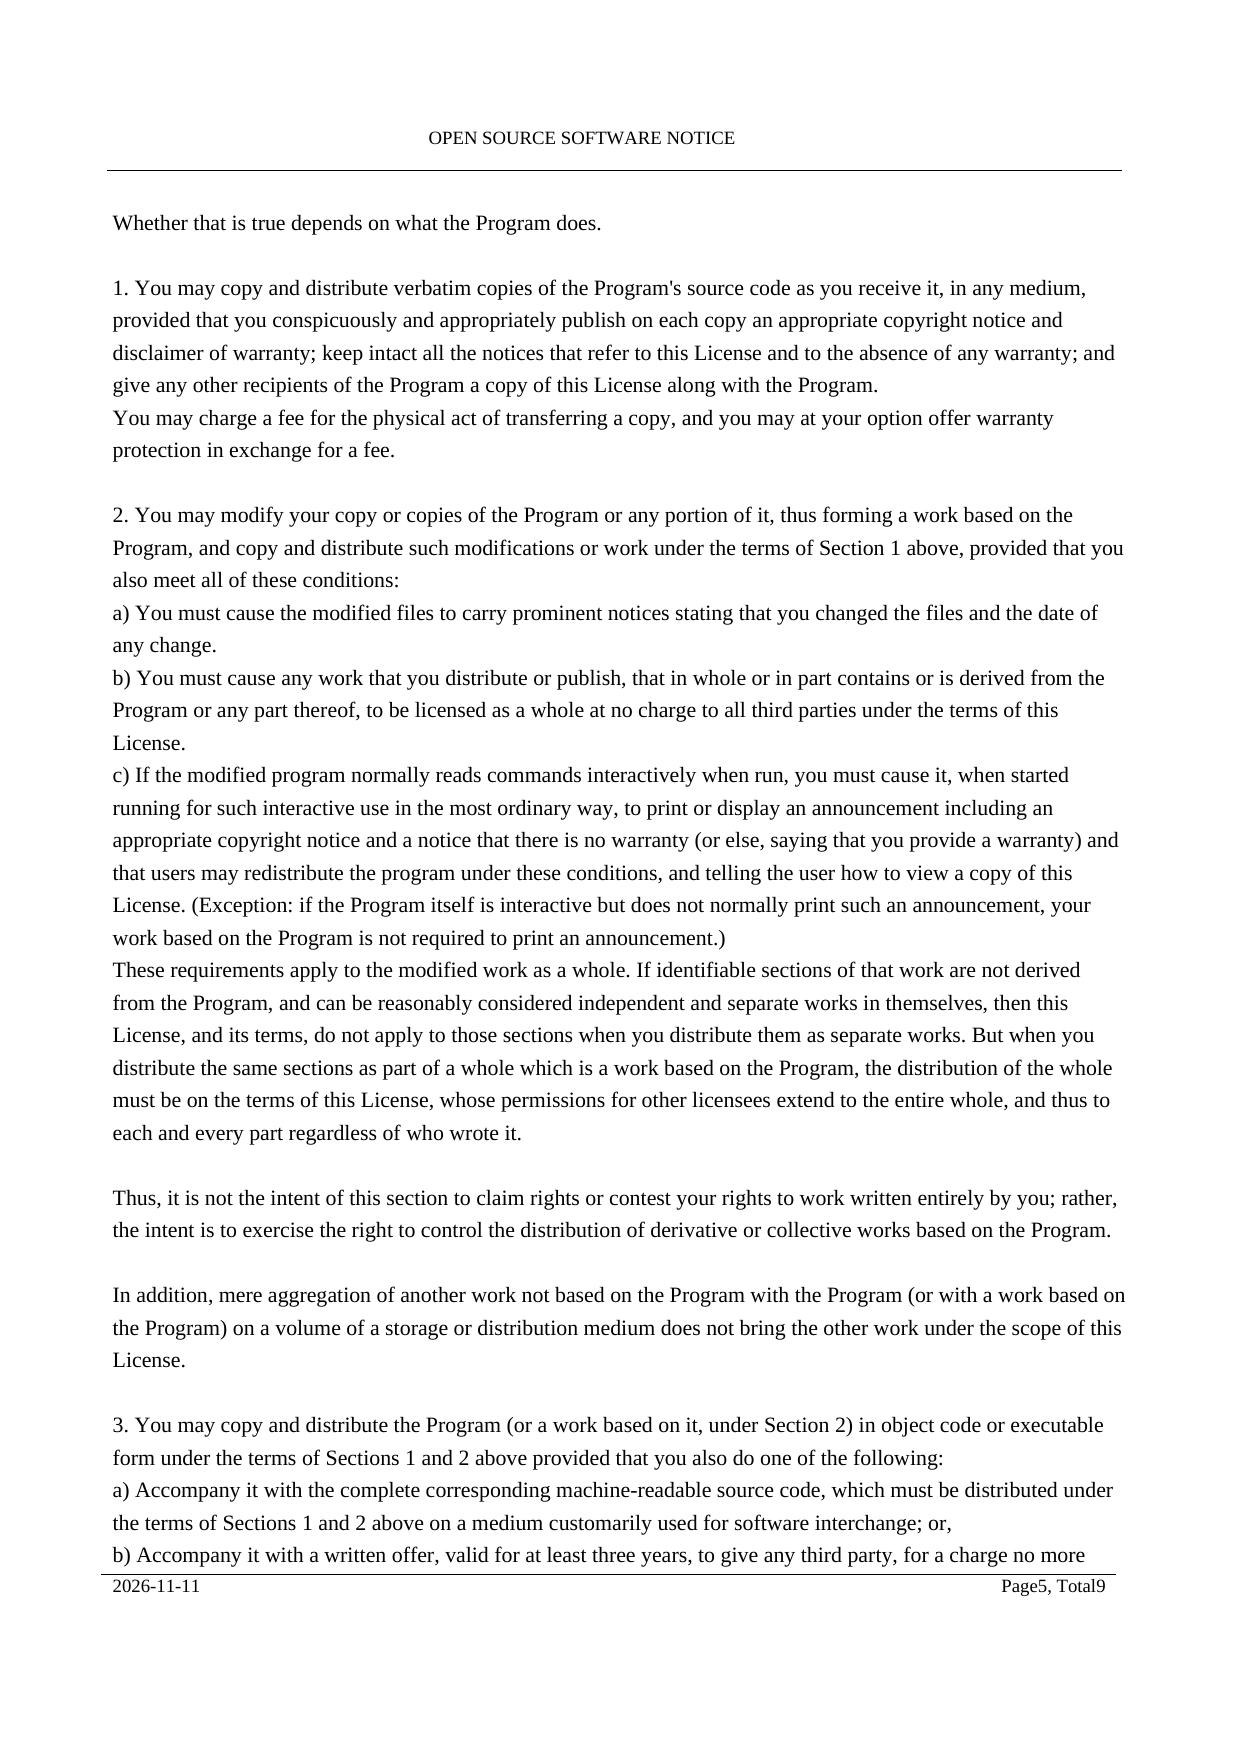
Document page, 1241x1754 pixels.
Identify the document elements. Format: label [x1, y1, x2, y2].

text [112, 206, 1128, 1571]
